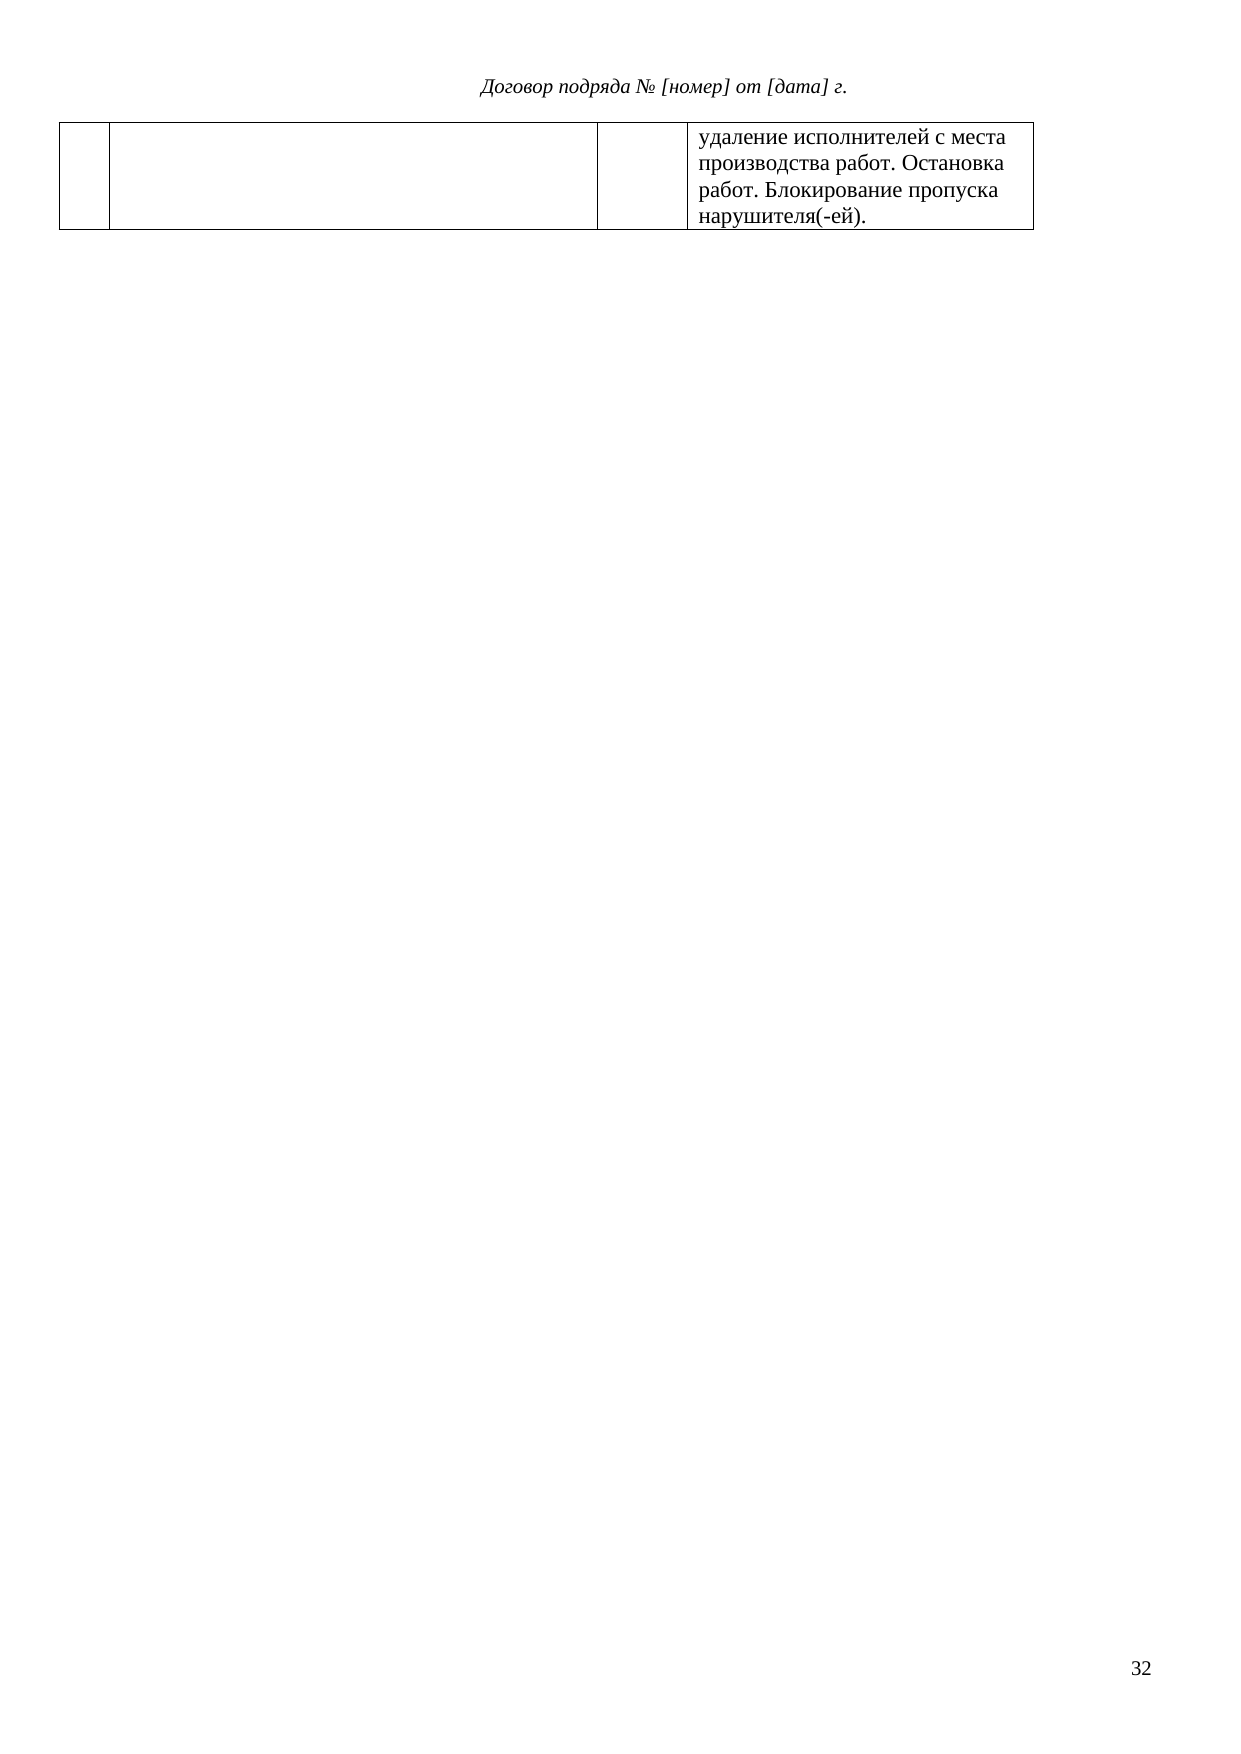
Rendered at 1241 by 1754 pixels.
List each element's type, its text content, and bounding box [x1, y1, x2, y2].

table_cell 50 [598, 123, 687, 228]
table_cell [688, 123, 1033, 228]
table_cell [110, 123, 597, 228]
